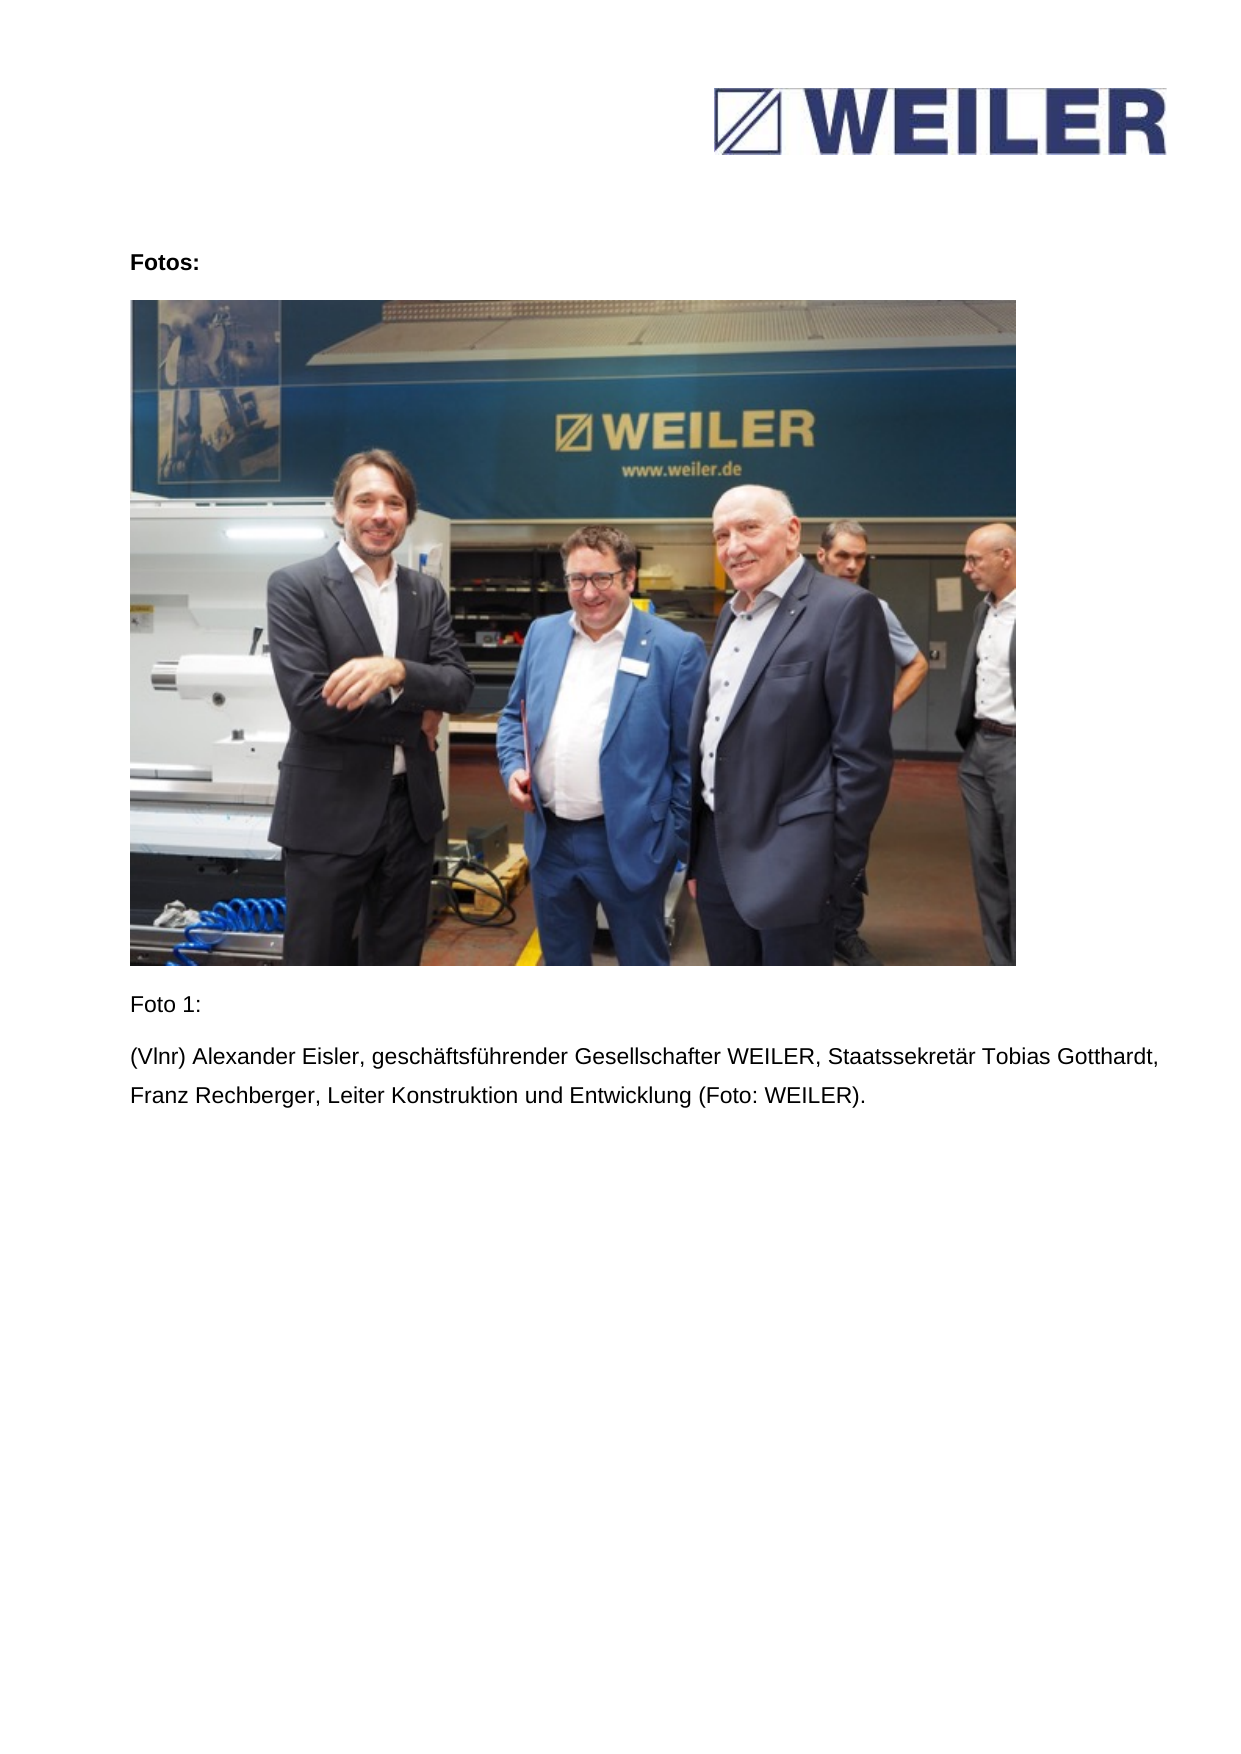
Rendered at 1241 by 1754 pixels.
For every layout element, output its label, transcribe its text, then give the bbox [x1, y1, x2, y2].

text (Vlnr) Alexander Eisler, geschäftsführender Gesellschafter WEILER, Staatssekretär Tobias Gotthardt, Franz Rechberger, Leiter Konstruktion und Entwicklung (Foto: WEILER). [130, 1043, 1167, 1108]
picture [714, 88, 1167, 155]
text Foto 1: [130, 991, 1167, 1017]
text Fotos: [130, 249, 1167, 275]
picture [130, 300, 1016, 966]
